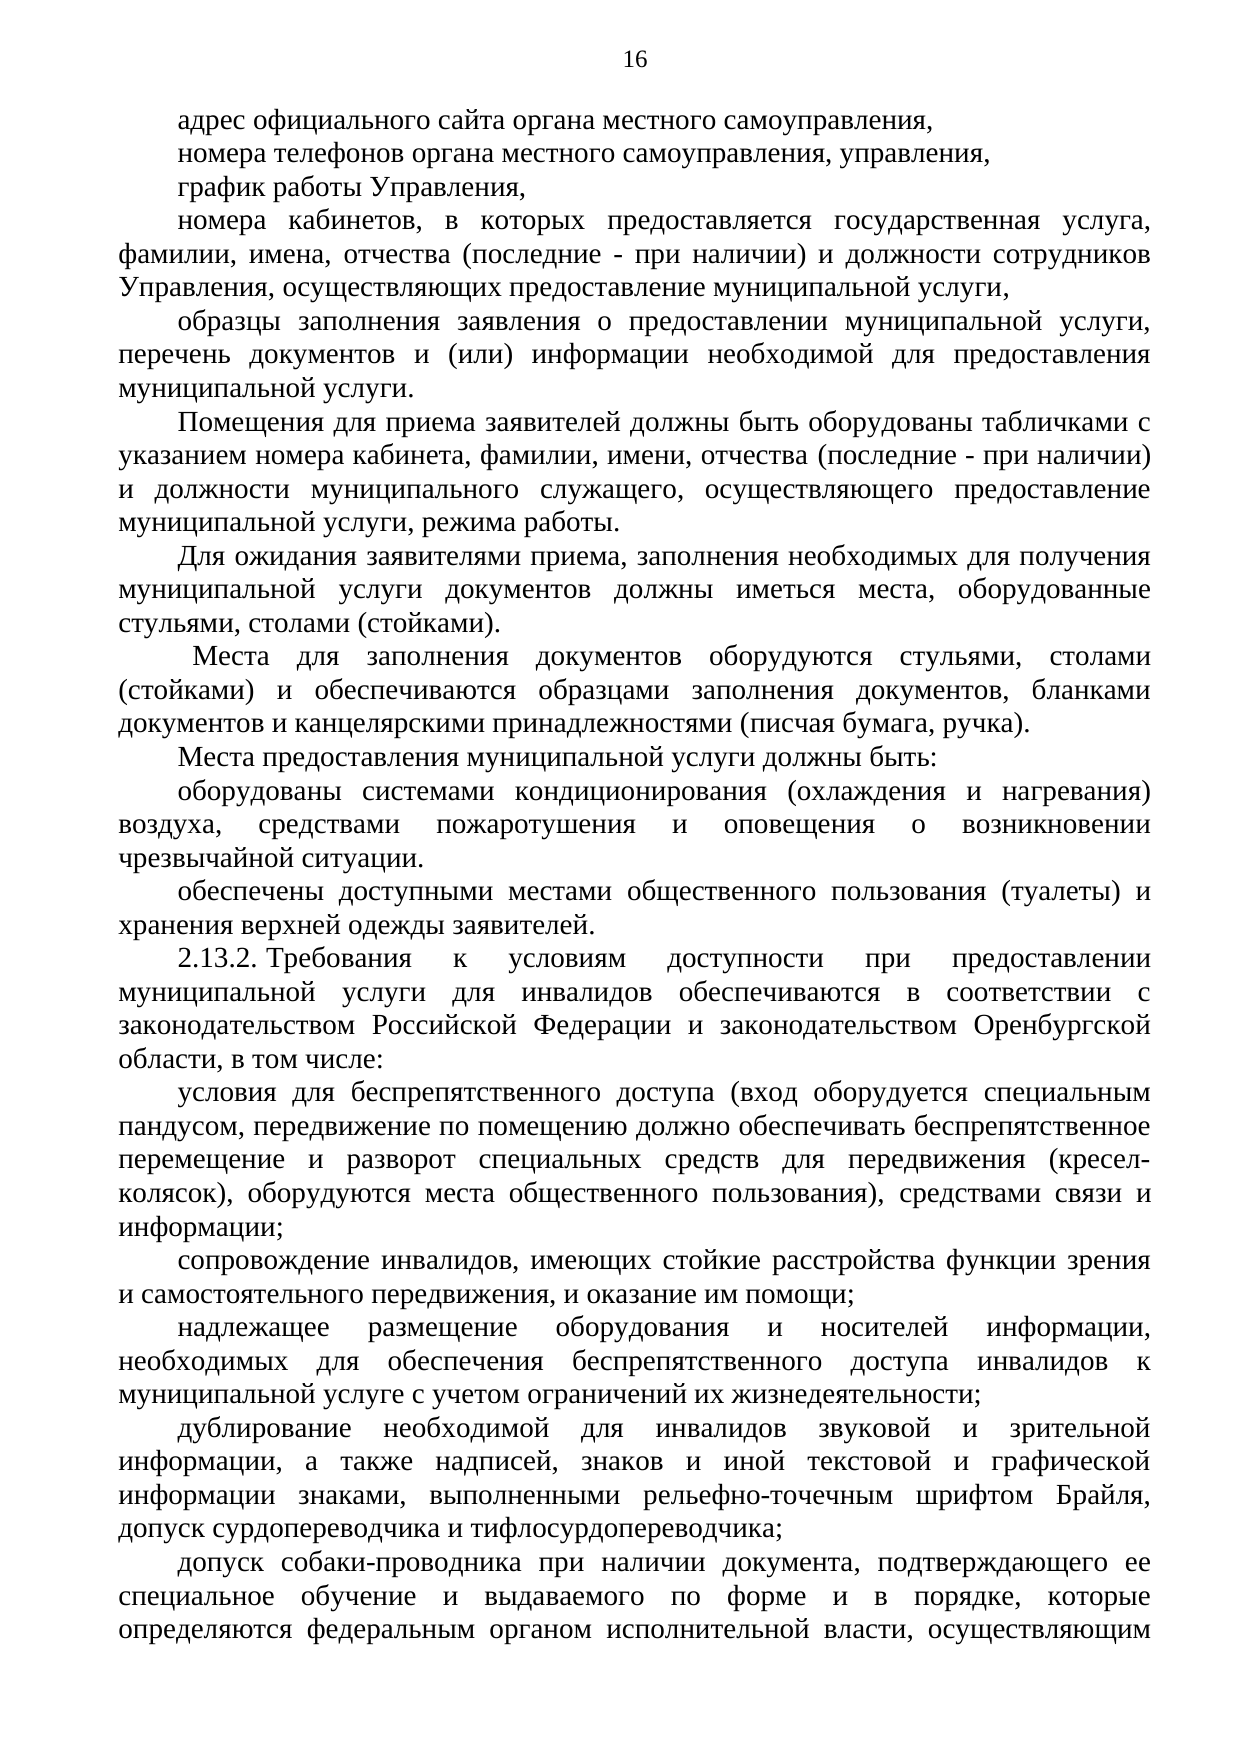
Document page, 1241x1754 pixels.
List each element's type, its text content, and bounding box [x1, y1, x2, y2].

text Места предоставления муниципальной услуги должны быть: [118, 739, 1152, 773]
text график работы Управления, [118, 169, 1152, 202]
text сопровождение инвалидов, имеющих стойкие расстройства функции зрения и самостоятельного передвижения, и оказание им помощи; [118, 1242, 1152, 1309]
text Помещения для приема заявителей должны быть оборудованы табличками с указанием номера кабинета, фамилии, имени, отчества (последние - при наличии) и должности муниципального служащего, осуществляющего предоставление муниципальной услуги, режима работы. [118, 404, 1152, 538]
text образцы заполнения заявления о предоставлении муниципальной услуги, перечень документов и (или) информации необходимой для предоставления муниципальной услуги. [118, 303, 1152, 404]
text обеспечены доступными местами общественного пользования (туалеты) и хранения верхней одежды заявителей. [118, 873, 1152, 940]
text дублирование необходимой для инвалидов звуковой и зрительной информации, а также надписей, знаков и иной текстовой и графической информации знаками, выполненными рельефно-точечным шрифтом Брайля, допуск сурдопереводчика и тифлосурдопереводчика; [118, 1410, 1152, 1544]
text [118, 1544, 1152, 1645]
text оборудованы системами кондиционирования (охлаждения и нагревания) воздуха, средствами пожаротушения и оповещения о возникновении чрезвычайной ситуации. [118, 773, 1152, 873]
text Места для заполнения документов оборудуются стульями, столами (стойками) и обеспечиваются образцами заполнения документов, бланками документов и канцелярскими принадлежностями (писчая бумага, ручка). [118, 638, 1152, 739]
text адрес официального сайта органа местного самоуправления, [118, 102, 1152, 135]
text номера кабинетов, в которых предоставляется государственная услуга, фамилии, имена, отчества (последние - при наличии) и должности сотрудников Управления, осуществляющих предоставление муниципальной услуги, [118, 202, 1152, 303]
text номера телефонов органа местного самоуправления, управления, [118, 135, 1152, 169]
text 2.13.2. Требования к условиям доступности при предоставлении муниципальной услуги для инвалидов обеспечиваются в соответствии с законодательством Российской Федерации и законодательством Оренбургской области, в том числе: [118, 940, 1152, 1074]
text Для ожидания заявителями приема, заполнения необходимых для получения муниципальной услуги документов должны иметься места, оборудованные стульями, столами (стойками). [118, 538, 1152, 638]
text надлежащее размещение оборудования и носителей информации, необходимых для обеспечения беспрепятственного доступа инвалидов к муниципальной услуге с учетом ограничений их жизнедеятельности; [118, 1309, 1152, 1410]
text условия для беспрепятственного доступа (вход оборудуется специальным пандусом, передвижение по помещению должно обеспечивать беспрепятственное перемещение и разворот специальных средств для передвижения (кресел-колясок), оборудуются места общественного пользования), средствами связи и информации; [118, 1074, 1152, 1242]
